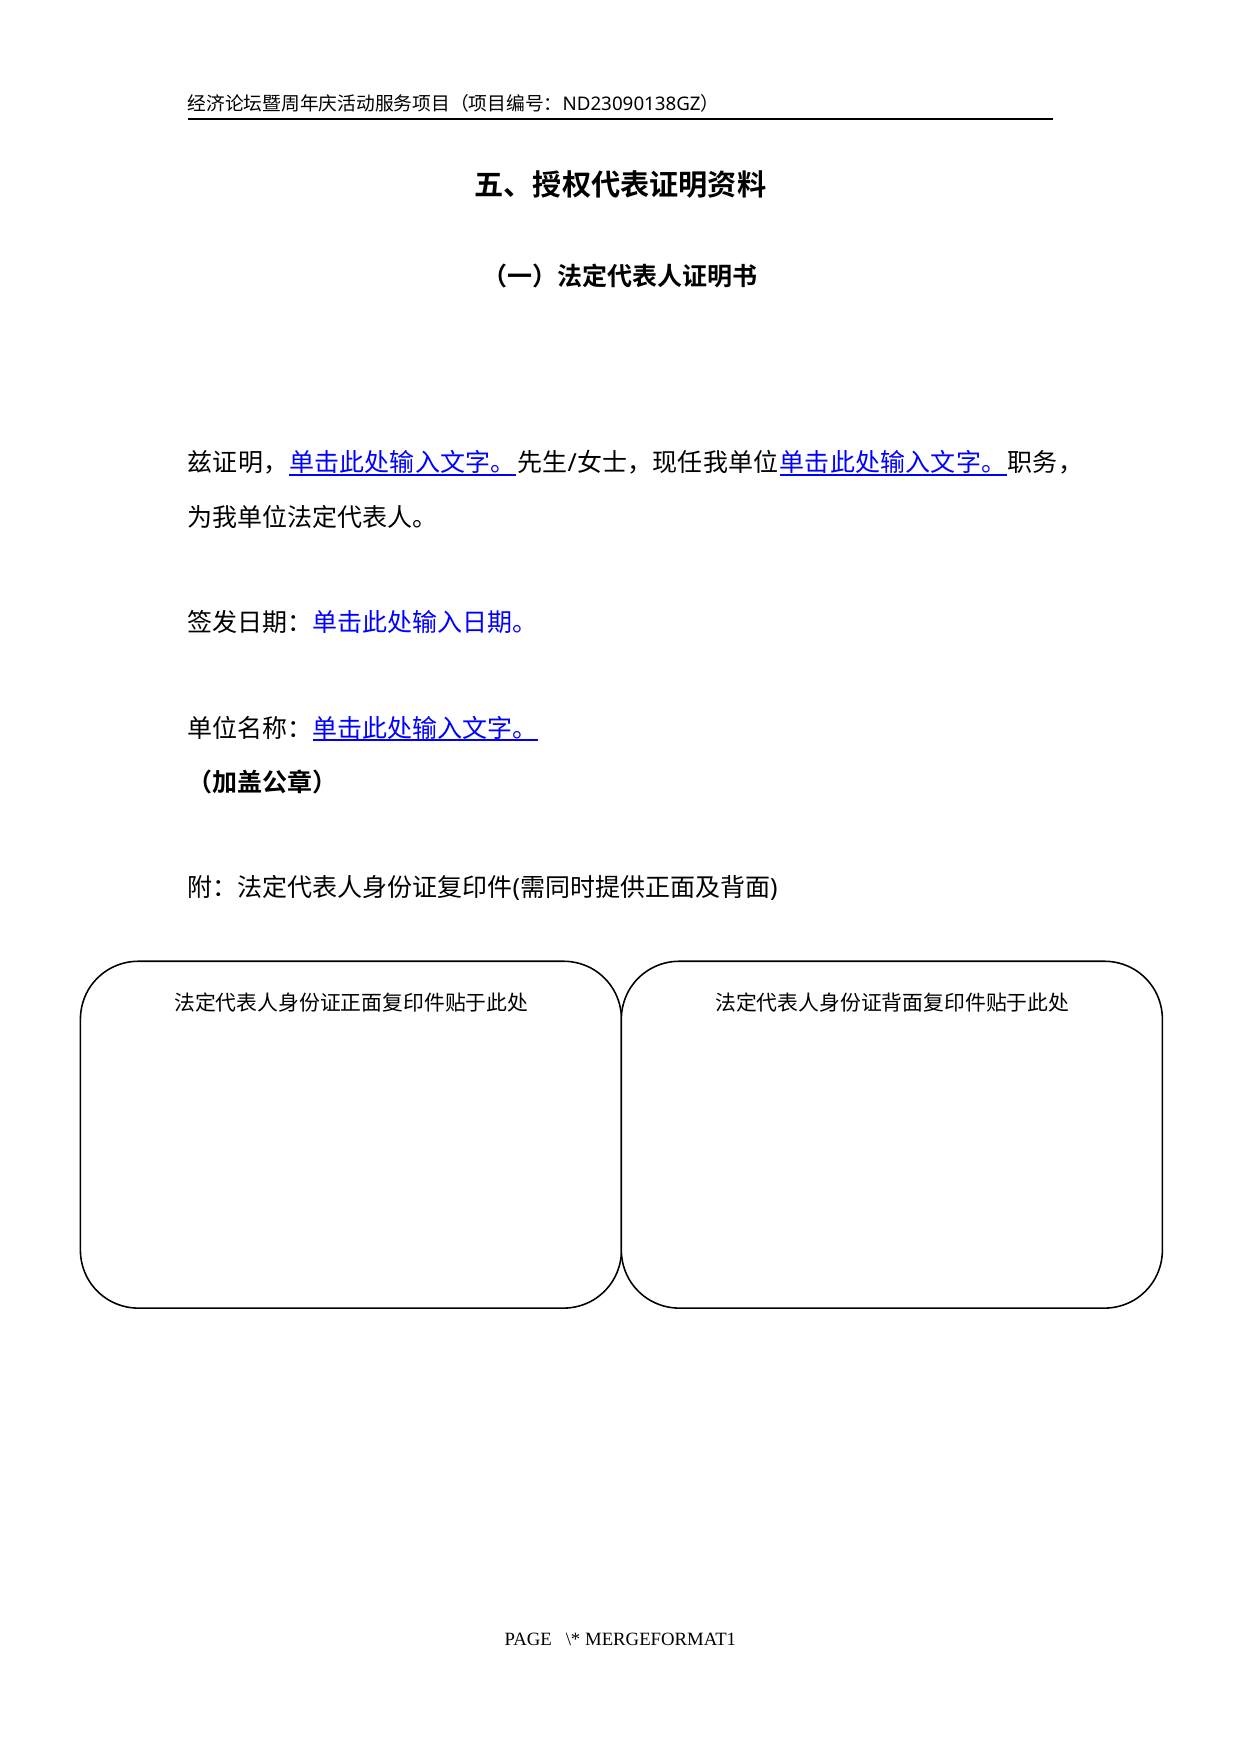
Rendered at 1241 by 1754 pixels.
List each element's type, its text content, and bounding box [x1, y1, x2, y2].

title 五、授权代表证明资料 [187, 162, 1053, 204]
text 附：法定代表人身份证复印件(需同时提供正面及背面) [187, 868, 1053, 904]
text 签发日期： [187, 603, 1059, 639]
text 单位名称： [187, 708, 1059, 744]
text 兹证明，先生/女士，现任我单位职务，为我单位法定代表人。 [187, 443, 1059, 533]
text （加盖公章） [187, 762, 1059, 799]
subtitle （一）法定代表人证明书 [187, 242, 1053, 307]
